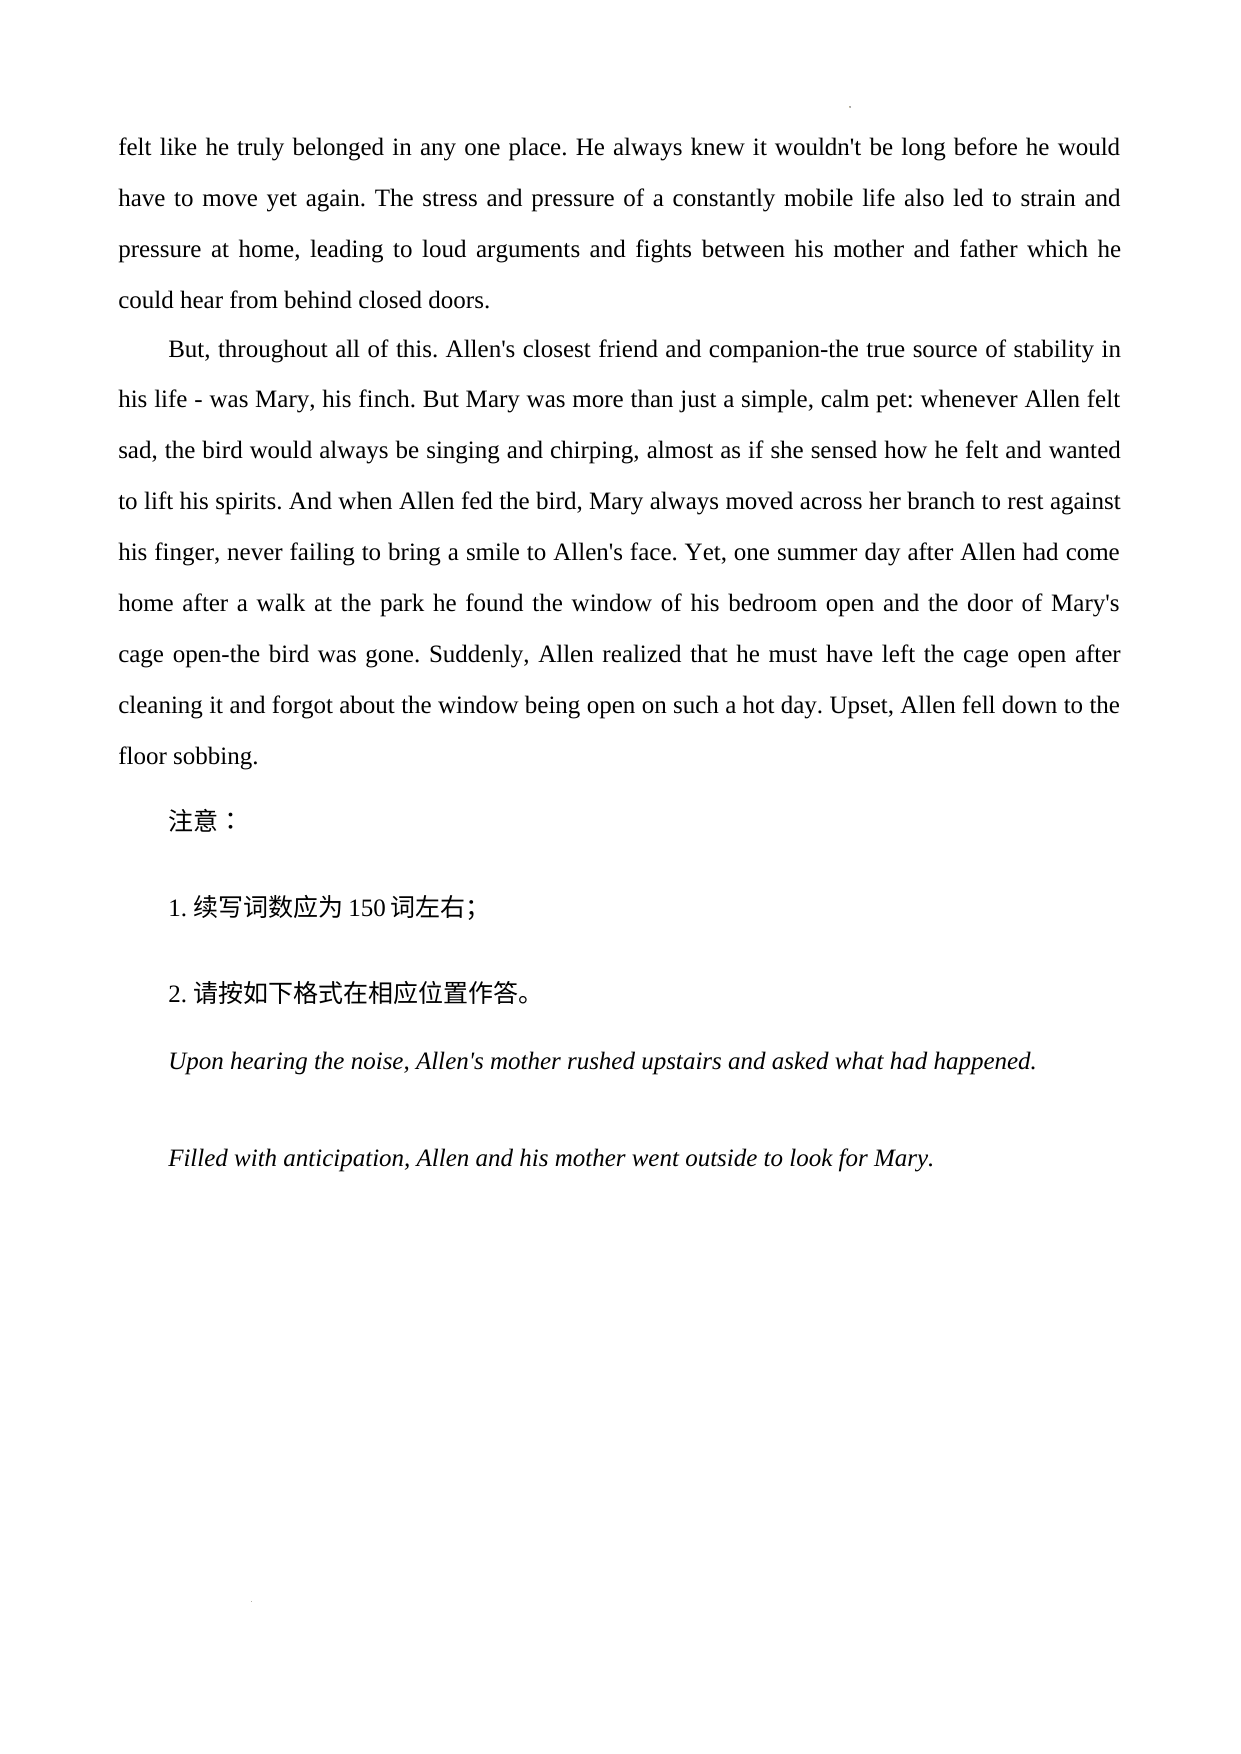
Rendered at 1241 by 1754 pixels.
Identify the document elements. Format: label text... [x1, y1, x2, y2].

text But, throughout all of this. Allen's closest friend and companion-the true source of stability in his life - was Mary, his finch. But Mary was more than just a simple, calm pet: whenever Allen felt sad, the bird would always be singing and chirping, almost as if she sensed how he felt and wanted to lift his spirits. And when Allen fed the bird, Mary always moved across her branch to rest against his finger, never failing to bring a smile to Allen's face. Yet, one summer day after Allen had come home after a walk at the park he found the window of his bedroom open and the door of Mary's cage open-the bird was gone. Suddenly, Allen realized that he must have left the cage open after cleaning it and forgot about the window being open on such a hot day. Upset, Allen fell down to the floor sobbing. [118, 331, 1122, 772]
text 1. 续写词数应为150词左右； [118, 872, 1122, 940]
text 2. 请按如下格式在相应位置作答。 [118, 958, 1122, 1026]
text Upon hearing the noise, Allen's mother rushed upstairs and asked what had happened. [118, 1044, 1122, 1078]
text Filled with anticipation, Allen and his mother went outside to look for Mary. [118, 1141, 1122, 1174]
text 注意： [118, 787, 1122, 855]
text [118, 130, 1122, 317]
